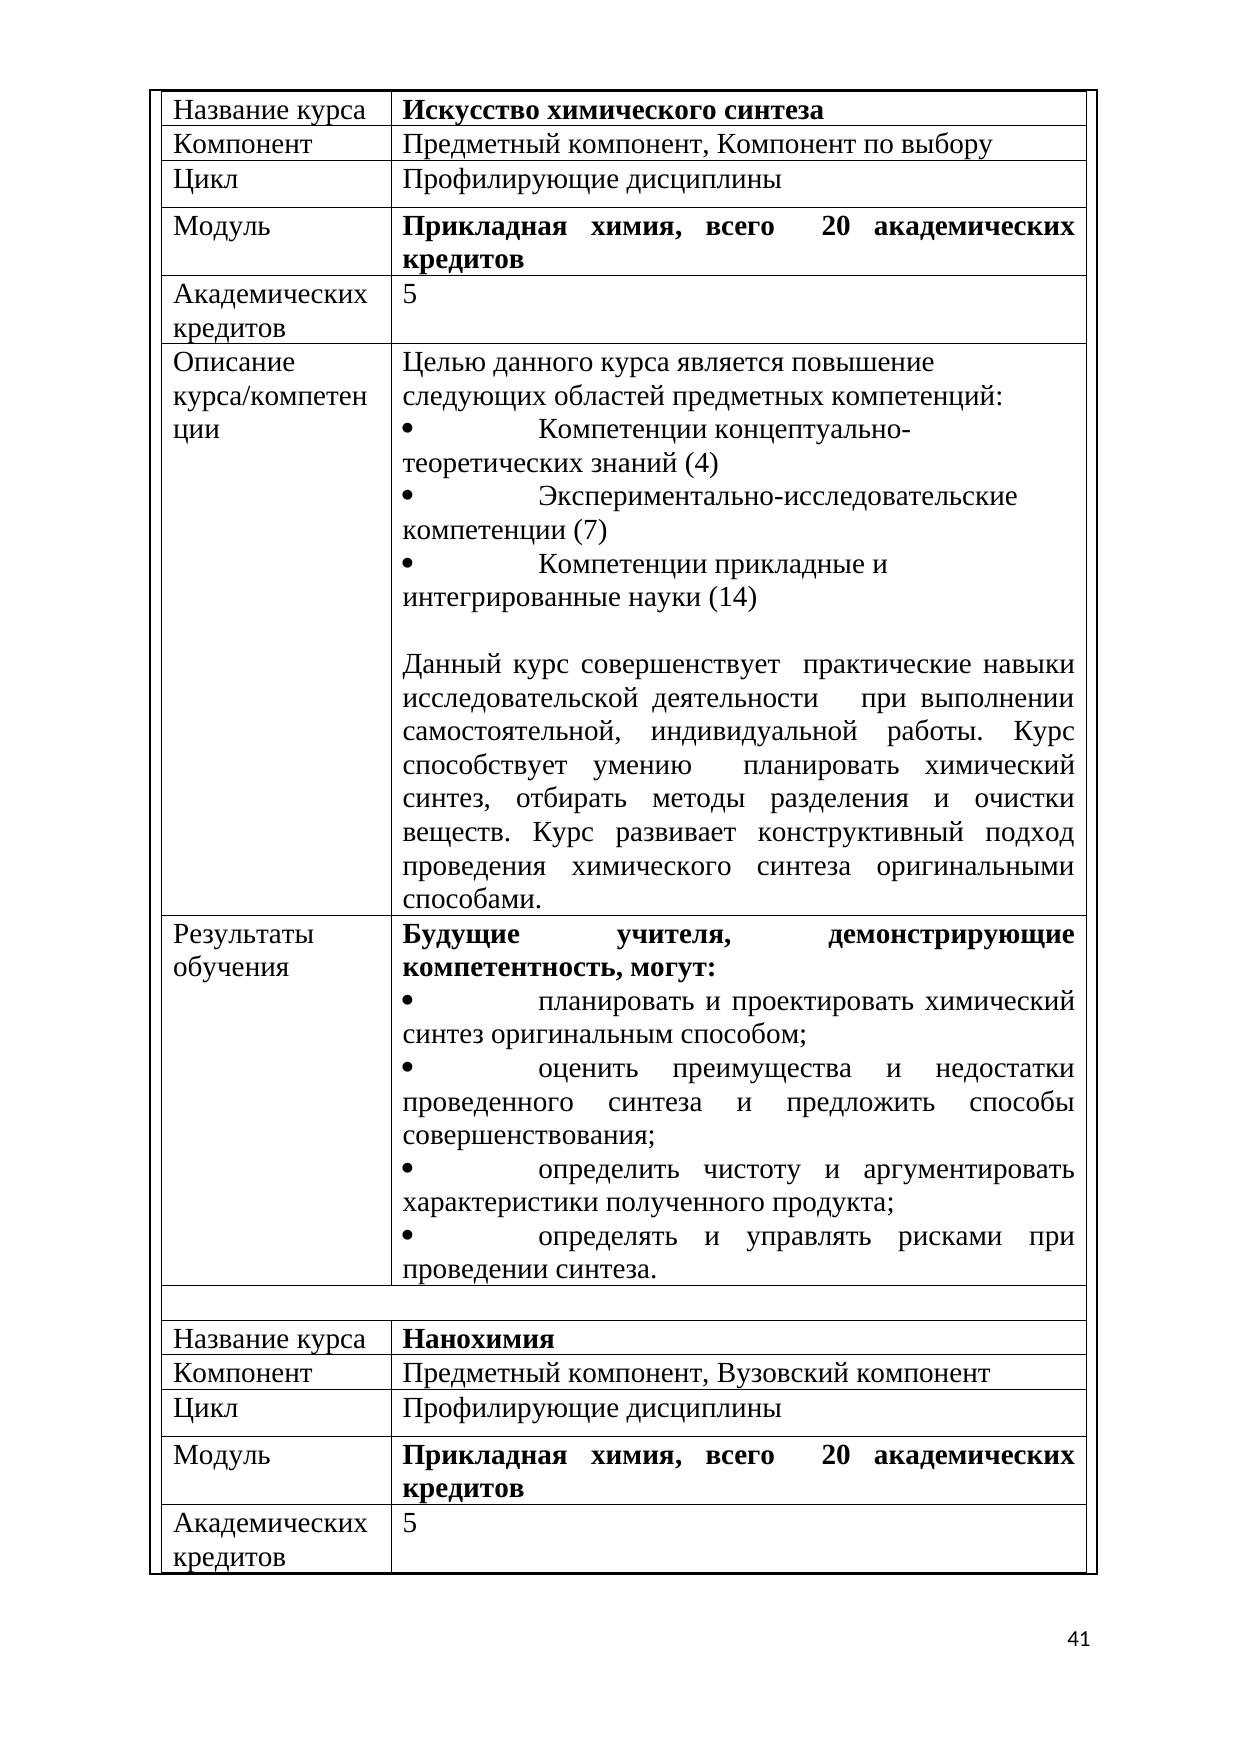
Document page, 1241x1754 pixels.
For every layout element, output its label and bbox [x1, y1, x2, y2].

table_cell [192, 325, 198, 336]
table_cell [162, 1437, 391, 1504]
table_cell [162, 916, 391, 1285]
table_cell [162, 1286, 1086, 1320]
table_cell [392, 344, 1086, 915]
table_cell [392, 1437, 1086, 1504]
table_cell [392, 1355, 1086, 1389]
table_cell [330, 1336, 336, 1347]
table_cell [392, 276, 1086, 343]
table_cell [215, 337, 227, 343]
table_cell [151, 91, 161, 1573]
table_cell [162, 1505, 391, 1572]
table_cell [162, 276, 391, 343]
table_cell [162, 161, 391, 207]
table_cell [218, 325, 224, 336]
table_cell [162, 1355, 391, 1389]
table_cell [392, 916, 1086, 1285]
table_cell [162, 1390, 391, 1436]
table_cell [162, 208, 391, 275]
table_cell [392, 161, 1086, 207]
table_cell [1087, 91, 1096, 1573]
table_cell [392, 208, 1086, 275]
table_cell [162, 1321, 391, 1354]
table_cell [392, 1505, 1086, 1572]
table_cell [392, 1390, 1086, 1436]
table_cell [392, 1321, 1086, 1354]
table_cell [162, 126, 391, 160]
table_cell [392, 126, 1086, 160]
table_cell [162, 92, 391, 125]
table_cell [330, 107, 336, 118]
table_cell [162, 344, 391, 915]
table_cell [392, 92, 1086, 125]
